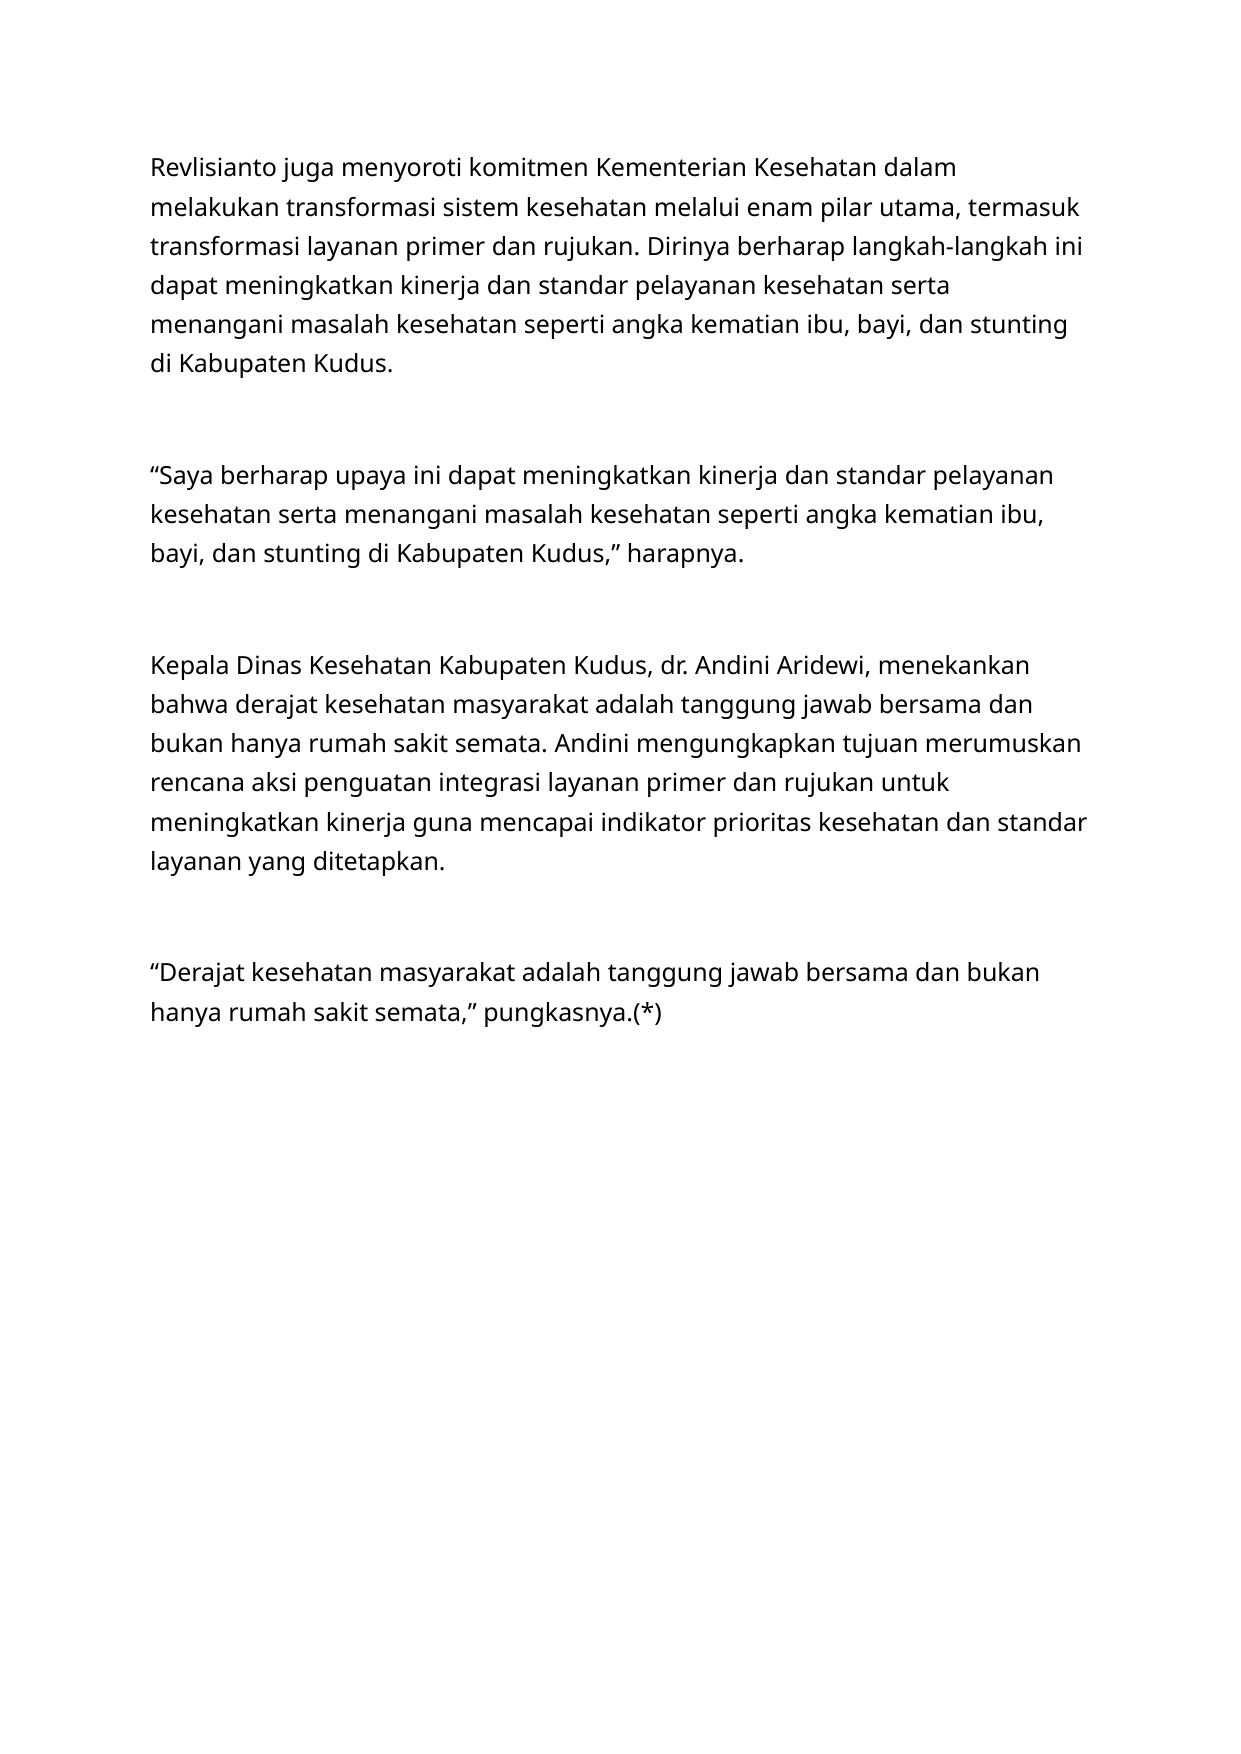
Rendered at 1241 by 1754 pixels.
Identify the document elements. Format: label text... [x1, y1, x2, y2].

text Revlisianto juga menyoroti komitmen Kementerian Kesehatan dalam melakukan transformasi sistem kesehatan melalui enam pilar utama, termasuk transformasi layanan primer dan rujukan. Dirinya berharap langkah-langkah ini dapat meningkatkan kinerja dan standar pelayanan kesehatan serta menangani masalah kesehatan seperti angka kematian ibu, bayi, dan stunting di Kabupaten Kudus. [150, 150, 1090, 380]
text Kepala Dinas Kesehatan Kabupaten Kudus, dr. Andini Aridewi, menekankan bahwa derajat kesehatan masyarakat adalah tanggung jawab bersama dan bukan hanya rumah sakit semata. Andini mengungkapkan tujuan merumuskan rencana aksi penguatan integrasi layanan primer dan rujukan untuk meningkatkan kinerja guna mencapai indikator prioritas kesehatan dan standar layanan yang ditetapkan. [150, 647, 1090, 877]
text “Saya berharap upaya ini dapat meningkatkan kinerja dan standar pelayanan kesehatan serta menangani masalah kesehatan seperti angka kematian ibu, bayi, dan stunting di Kabupaten Kudus,” harapnya. [150, 457, 1090, 570]
text “Derajat kesehatan masyarakat adalah tanggung jawab bersama dan bukan hanya rumah sakit semata,” pungkasnya.(*) [150, 955, 1090, 1028]
